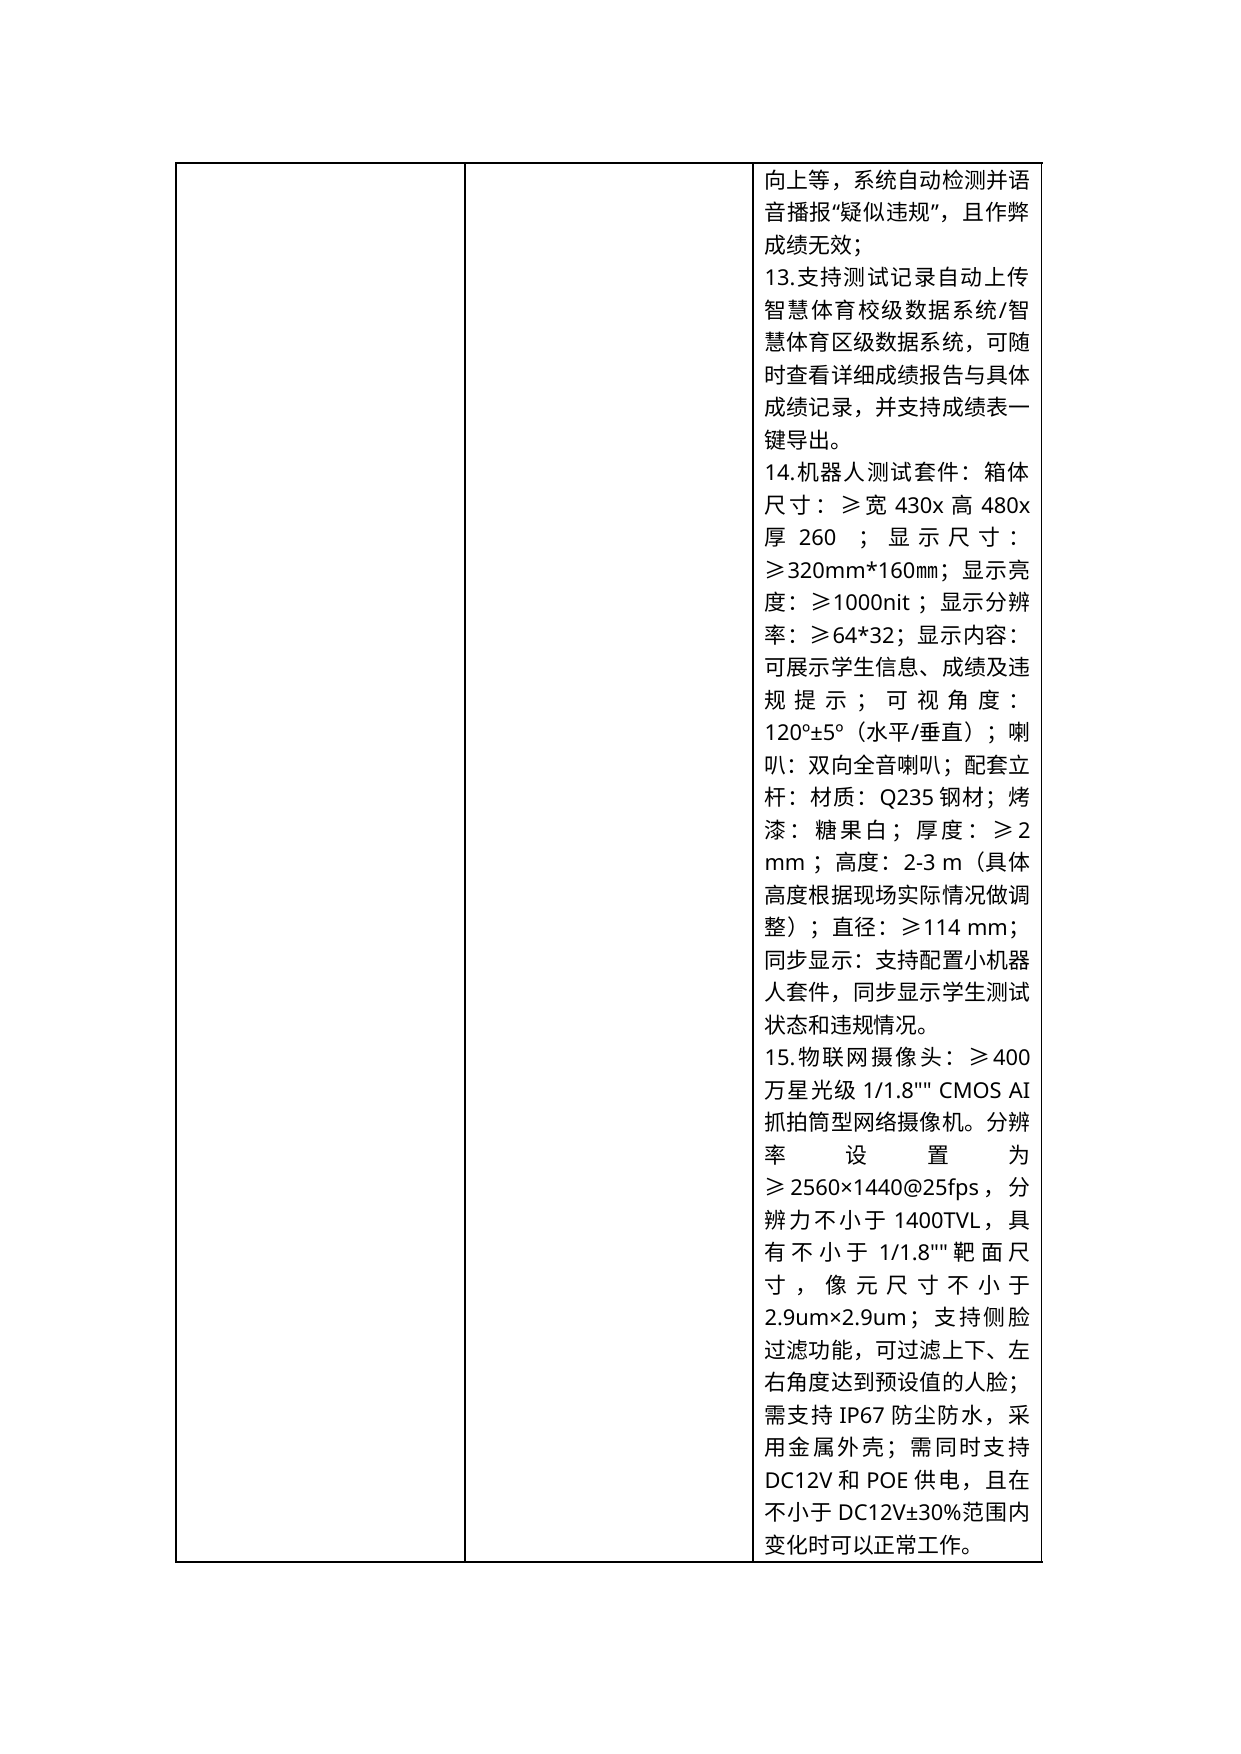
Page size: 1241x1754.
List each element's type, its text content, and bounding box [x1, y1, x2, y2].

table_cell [754, 164, 1041, 1561]
table_cell 6 [177, 164, 464, 1561]
table_cell [466, 164, 752, 1561]
